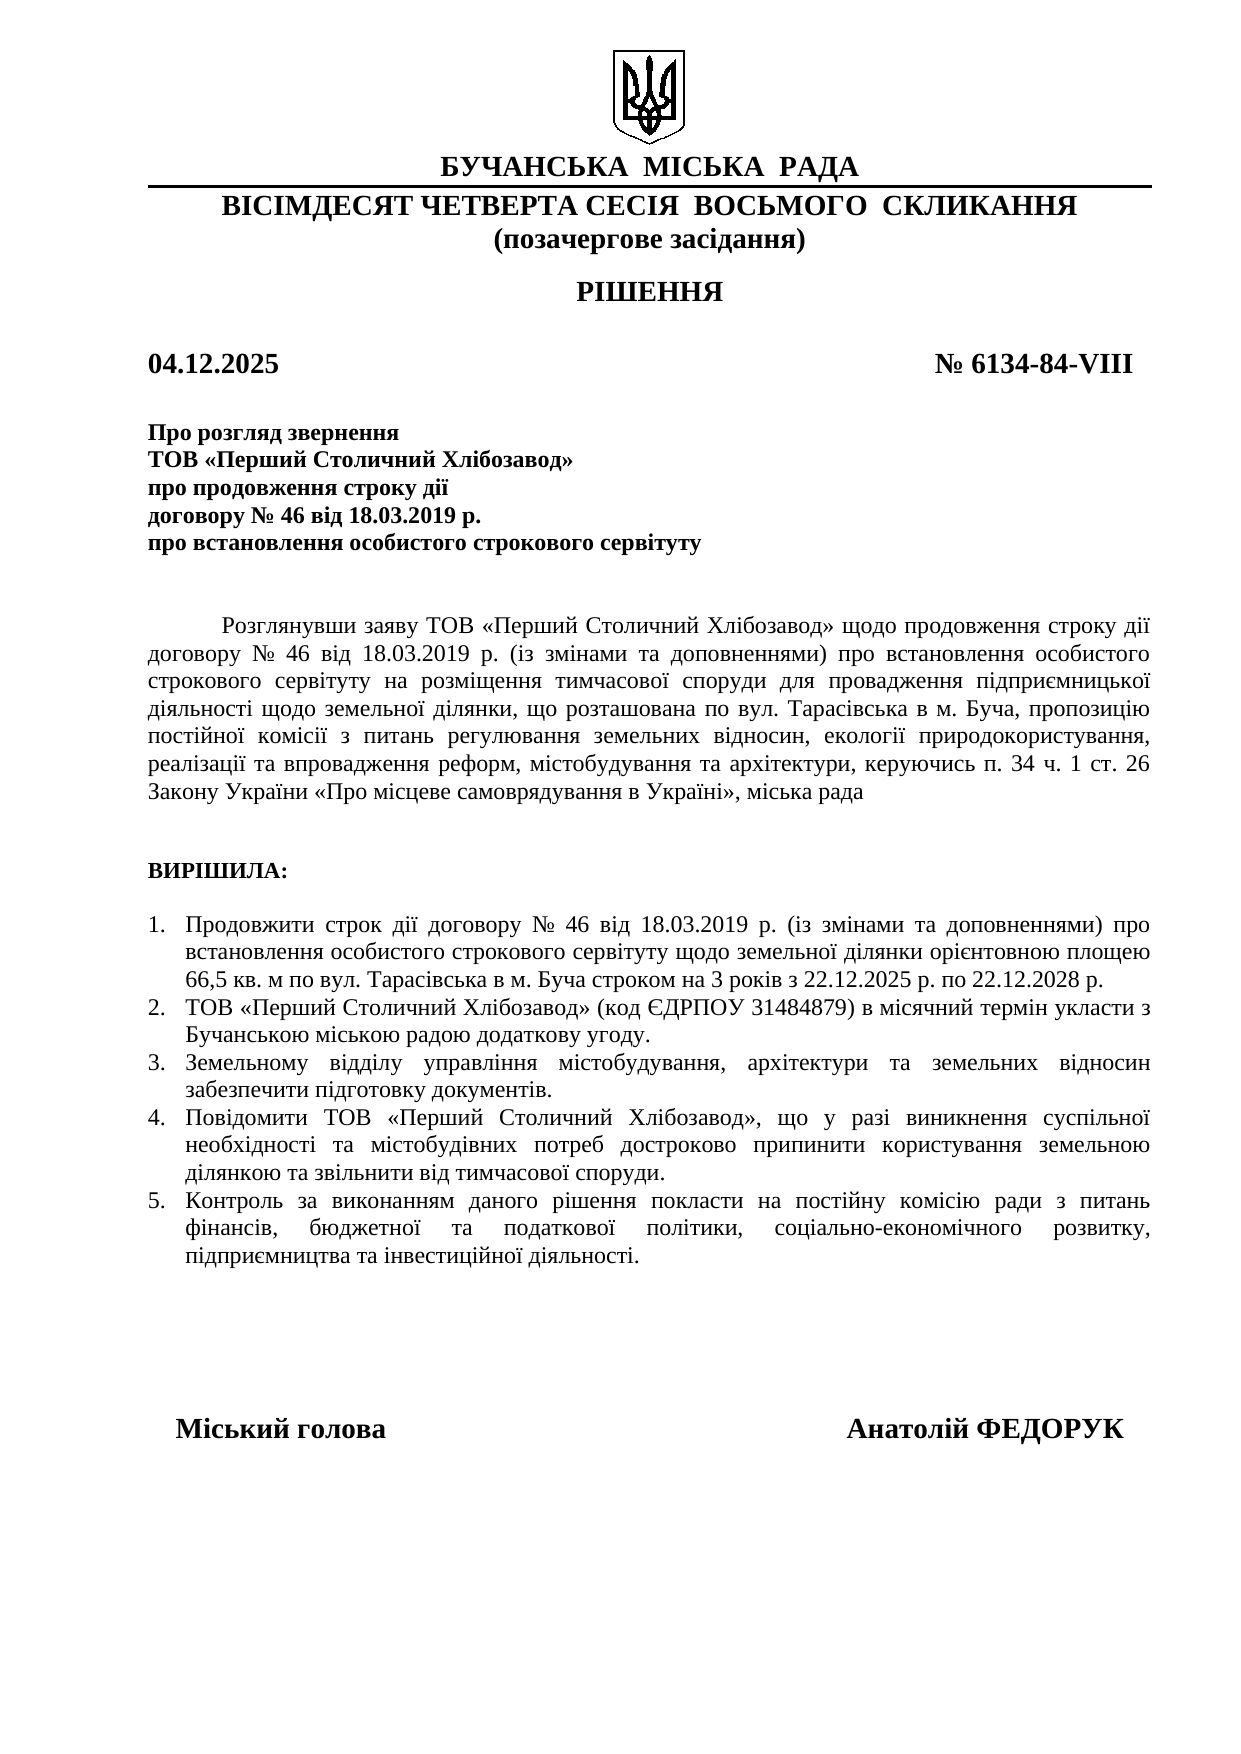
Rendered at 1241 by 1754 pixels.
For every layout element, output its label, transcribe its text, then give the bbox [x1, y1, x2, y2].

text (позачергове засідання) [148, 221, 1152, 255]
text 04.12.2025 № 6134-84-VIII [148, 346, 1152, 379]
text Про розгляд звернення [148, 418, 1152, 445]
text ВИРІШИЛА: [148, 857, 1152, 883]
text про продовження строку дії [148, 473, 1152, 501]
text про встановлення особистого строкового сервітуту [148, 528, 1152, 556]
text Розглянувши заяву ТОВ «Перший Столичний Хлібозавод» щодо продовження строку дії договору № 46 від 18.03.2019 р. (із змінами та доповненнями) про встановлення особистого строкового сервітуту на розміщення тимчасової споруди для провадження підприємницької діяльності щодо земельної ділянки, що розташована по вул. Тарасівська в м. Буча, пропозицію постійної комісії з питань регулювання земельних відносин, екології природокористування, реалізації та впровадження реформ, містобудування та архітектури, керуючись п. 34 ч. 1 ст. 26 Закону України «Про місцеве самоврядування в Україні», міська рада [148, 611, 1152, 804]
list ТОВ «Перший Столичний Хлібозавод» (код ЄДРПОУ 31484879) в місячний термін укласти з Бучанською міською радою додаткову угоду. [148, 992, 1152, 1048]
text ТОВ «Перший Столичний Хлібозавод» [148, 445, 1152, 473]
text РІШЕННЯ [148, 274, 1152, 308]
text договору № 46 від 18.03.2019 р. [148, 501, 1152, 528]
list Повідомити ТОВ «Перший Столичний Хлібозавод», що у разі виникнення суспільної необхідності та містобудівних потреб достроково припинити користування земельною ділянкою та звільнити від тимчасової споруди. [148, 1103, 1152, 1186]
list Контроль за виконанням даного рішення покласти на постійну комісію ради з питань фінансів, бюджетної та податкової політики, соціально-економічного розвитку, підприємництва та інвестиційної діяльності. [148, 1186, 1152, 1268]
list Земельному відділу управління містобудування, архітектури та земельних відносин забезпечити підготовку документів. [148, 1048, 1152, 1103]
list Продовжити строк дії договору № 46 від 18.03.2019 р. (із змінами та доповненнями) про встановлення особистого строкового сервітуту щодо земельної ділянки орієнтовною площею 66,5 кв. м по вул. Тарасівська в м. Буча строком на 3 років з 22.12.2025 р. по 22.12.2028 р. [148, 910, 1152, 992]
text Міський голова Анатолій ФЕДОРУК [148, 1411, 1152, 1445]
text ВІСІМДЕСЯТ ЧЕТВЕРТА СЕСІЯ ВОСЬМОГО СКЛИКАННЯ [148, 188, 1152, 221]
text БУЧАНСЬКА МІСЬКА РАДА [148, 149, 1152, 185]
